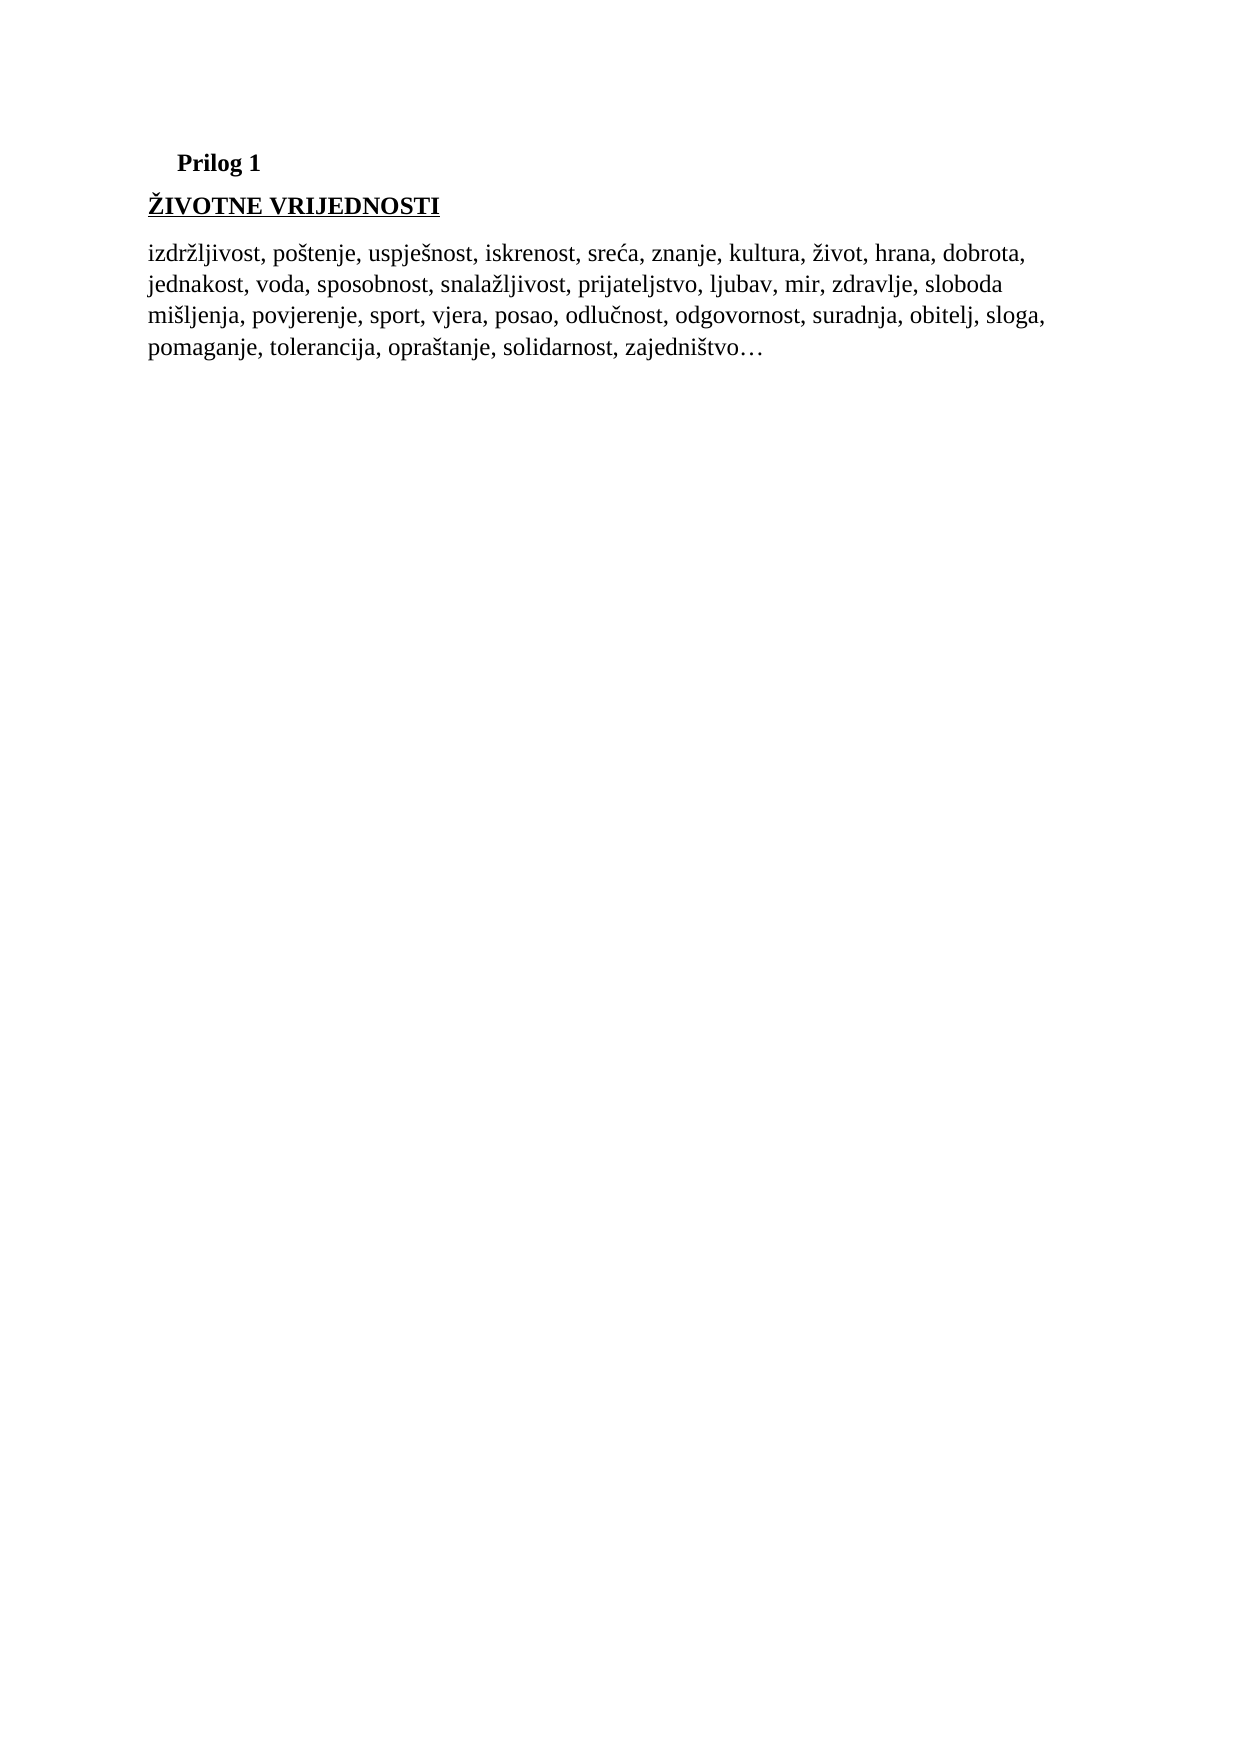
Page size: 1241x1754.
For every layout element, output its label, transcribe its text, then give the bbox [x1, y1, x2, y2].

text Prilog 1 [177, 148, 1093, 176]
text izdržljivost, poštenje, uspješnost, iskrenost, sreća, znanje, kultura, život, hrana, dobrota, jednakost, voda, sposobnost, snalažljivost, prijateljstvo, ljubav, mir, zdravlje, sloboda mišljenja, povjerenje, sport, vjera, posao, odlučnost, odgovornost, suradnja, obitelj, sloga, pomaganje, tolerancija, opraštanje, solidarnost, zajedništvo… [148, 238, 1093, 360]
text ŽIVOTNE VRIJEDNOSTI [148, 191, 1093, 219]
